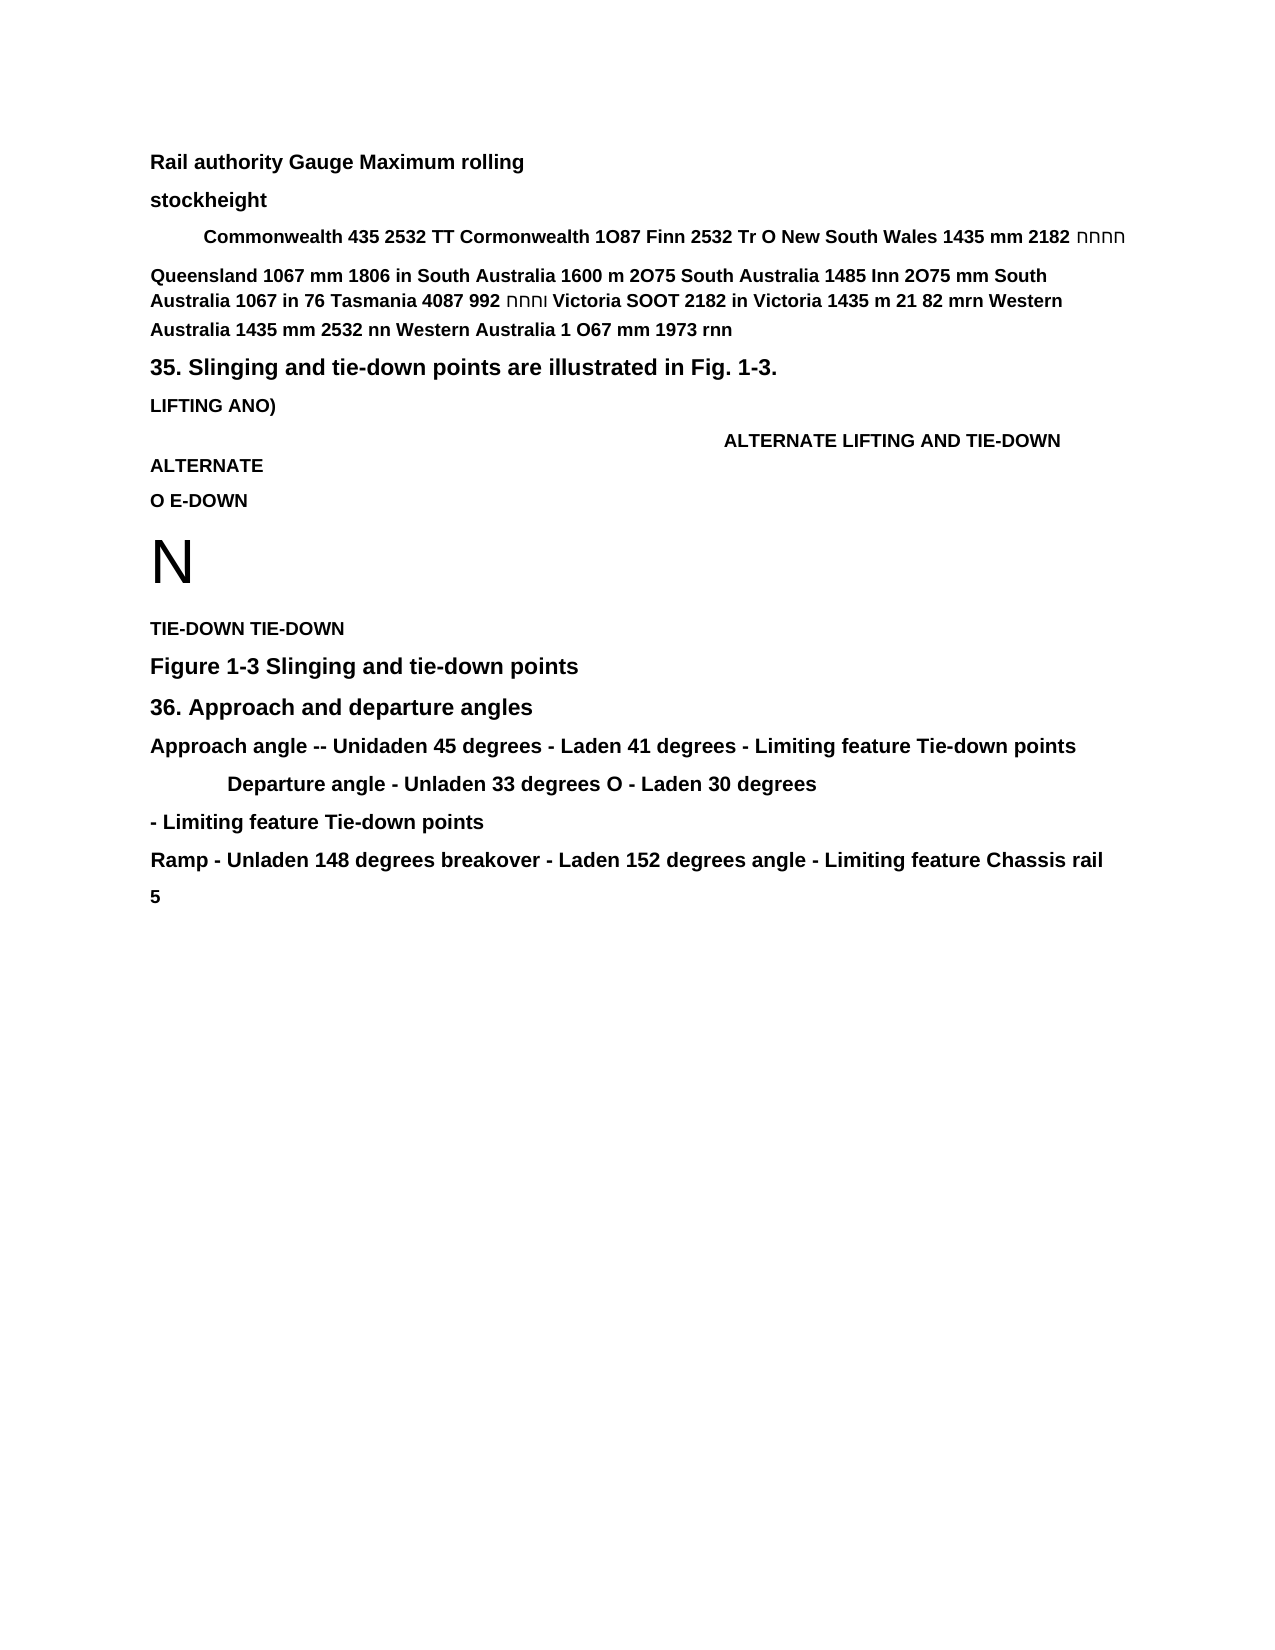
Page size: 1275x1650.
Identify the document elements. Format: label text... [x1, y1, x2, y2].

text Departure angle - Unladen 33 degrees O - Laden 30 degrees [150, 772, 1125, 796]
text 36. Approach and departure angles [150, 694, 1125, 720]
text Commonwealth 435 2532 TT Cormonwealth 1O87 Finn 2532 Tr O New South Wales 1435 mm 2182 חחחח [150, 226, 1125, 251]
text TIE-DOWN TIE-DOWN [150, 618, 1125, 639]
text LIFTING ANO) [150, 394, 1125, 416]
text 5 [150, 886, 1125, 908]
text Approach angle -- Unidaden 45 degrees - Laden 41 degrees - Limiting feature Tie-down points [150, 734, 1125, 758]
text ALTERNATE LIFTING AND TIE-DOWN ALTERNATE [150, 430, 1125, 476]
text Figure 1-3 Slinging and tie-down points [150, 653, 1125, 679]
text N [150, 525, 1125, 597]
text - Limiting feature Tie-down points [150, 810, 1125, 834]
text Ramp - Unladen 148 degrees breakover - Laden 152 degrees angle - Limiting feature Chassis rail [150, 848, 1125, 872]
text Queensland 1067 mm 1806 in South Australia 1600 m 2O75 South Australia 1485 Inn 2O75 mm South Australia 1067 in 76 Tasmania 4087 992 וחחח Victoria SOOT 2182 in Victoria 1435 m 21 82 mrn Western Australia 1435 mm 2532 nn Western Australia 1 O67 mm 1973 rnn [150, 265, 1125, 340]
text 35. Slinging and tie-down points are illustrated in Fig. 1-3. [150, 354, 1125, 380]
text Rail authority Gauge Maximum rolling [150, 150, 1125, 174]
text stockheight [150, 188, 1125, 212]
text O E-DOWN [150, 490, 1125, 511]
